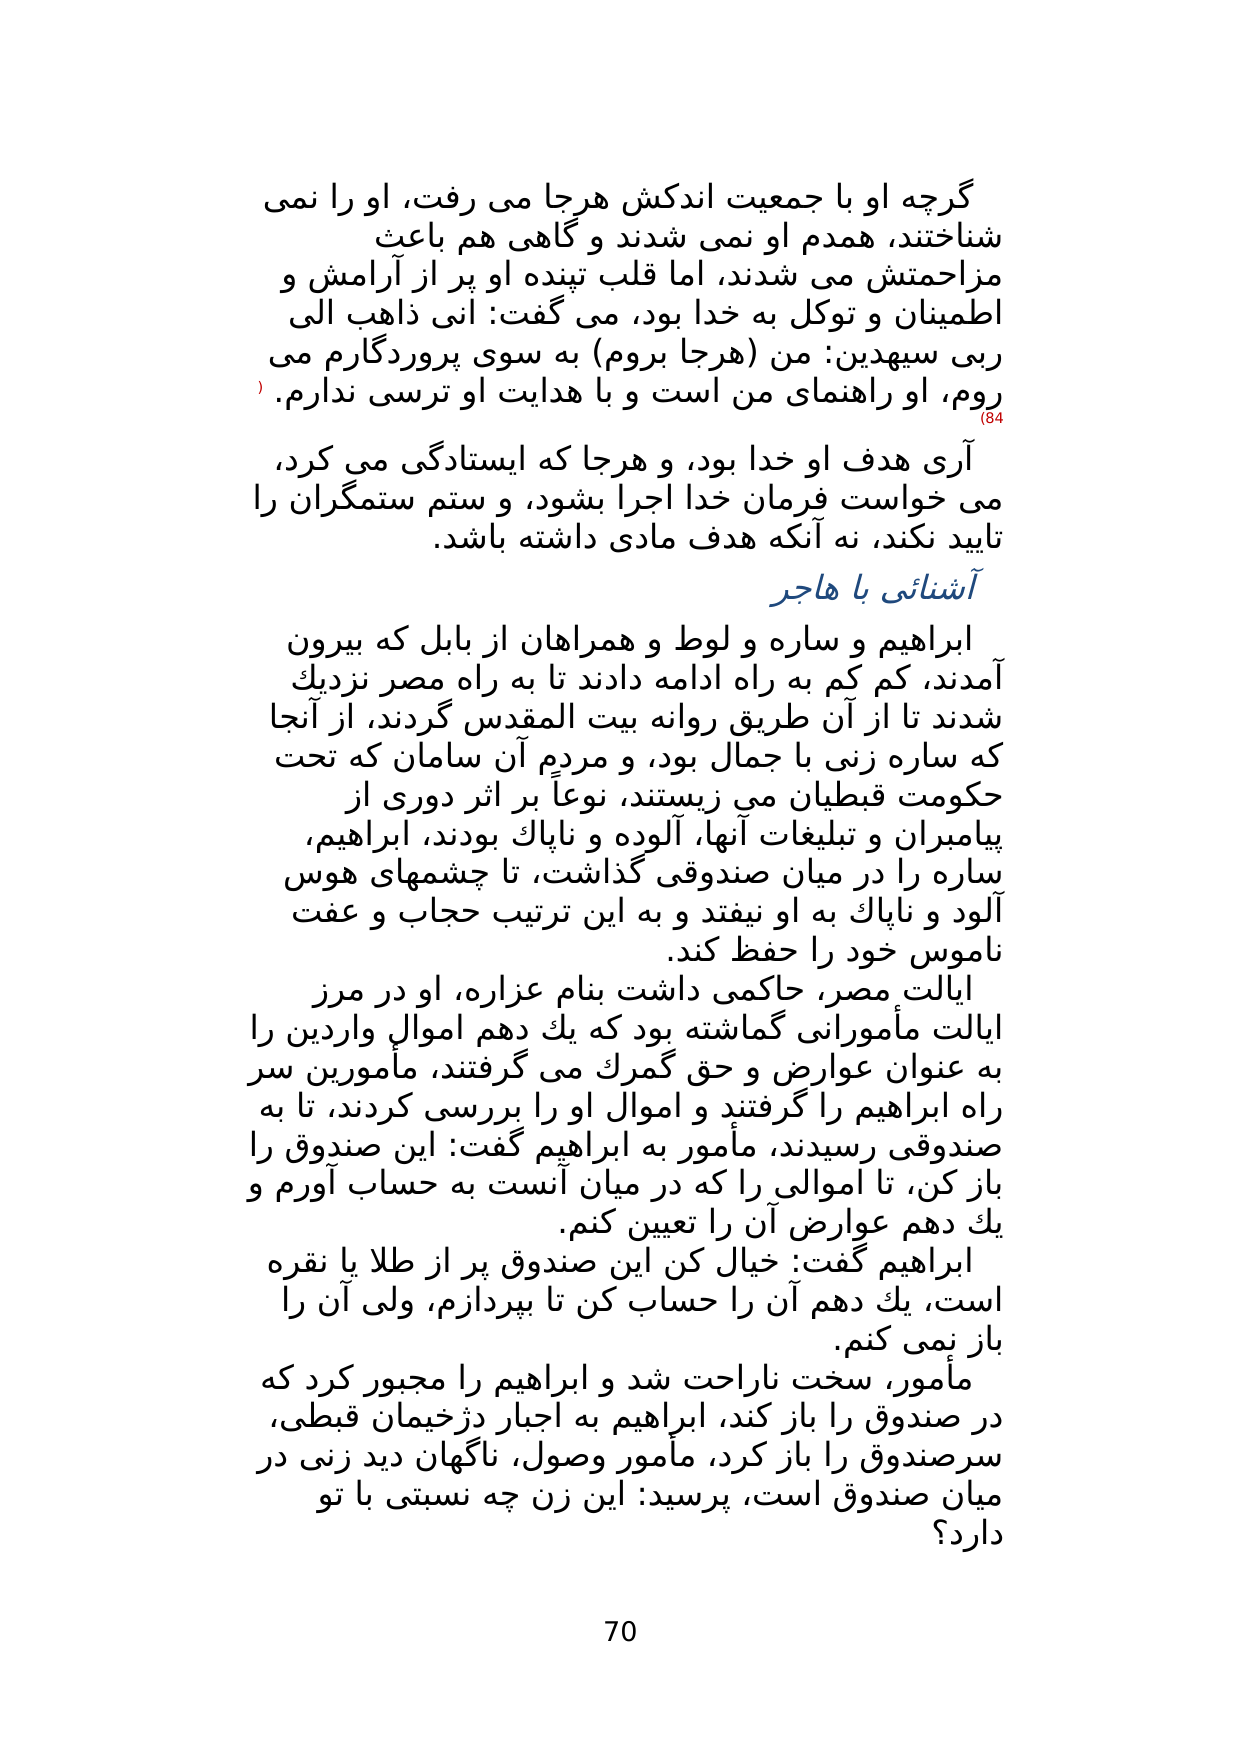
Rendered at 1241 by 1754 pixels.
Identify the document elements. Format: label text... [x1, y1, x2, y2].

text ايالت مصر، حاكمى داشت بنام عزاره، او در مرز ايالت مأمورانى گماشته بود كه يك دهم اموال واردين را به عنوان عوارض و حق گمرك مى گرفتند، مأمورين سر راه ابراهيم را گرفتند و اموال او را بررسى كردند، تا به صندوقى رسيدند، مأمور به ابراهيم گفت: اين صندوق را باز كن، تا اموالى را كه در ميان آنست به حساب آورم و يك دهم عوارض آن را تعيين كنم. [236, 969, 1004, 1242]
text مأمور، سخت ناراحت شد و ابراهيم را مجبور كرد كه در صندوق را باز كند، ابراهيم به اجبار دژخيمان قبطى، سرصندوق را باز كرد، مأمور وصول، ناگهان ديد زنى در ميان صندوق است، پرسيد: اين زن چه نسبتى با تو دارد؟ [236, 1358, 1004, 1552]
text ابراهيم گفت: خيال كن اين صندوق پر از طلا يا نقره است، يك دهم آن را حساب كن تا بپردازم، ولى آن را باز نمى كنم. [236, 1242, 1004, 1358]
text ابراهيم و ساره و لوط و همراهان از بابل كه بيرون آمدند، كم كم به راه ادامه دادند تا به راه مصر نزديك شدند تا از آن طريق روانه بيت المقدس گردند، از آنجا كه ساره زنى با جمال بود، و مردم آن سامان كه تحت حكومت قبطيان مى زيستند، نوعاً بر اثر دورى از پيامبران و تبليغات آنها، آلوده و ناپاك بودند، ابراهيم، ساره را در ميان صندوقى گذاشت، تا چشمهاى هوس آلود و ناپاك به او نيفتد و به اين ترتيب حجاب و عفت ناموس خود را حفظ كند. [236, 620, 1004, 969]
subtitle آشنائى با هاجر [236, 568, 1004, 607]
text آرى هدف او خدا بود، و هرجا كه ايستادگى مى كرد، مى خواست فرمان خدا اجرا بشود، و ستم ستمگران را تاييد نكند، نه آنكه هدف مادى داشته باشد. [236, 439, 1004, 556]
text گرچه او با جمعيت اندكش هرجا مى رفت، او را نمى شناختند، همدم او نمى شدند و گاهى هم باعث مزاحمتش مى شدند، اما قلب تپنده او پر از آرامش و اطمينان و توكل به خدا بود، مى گفت: انى ذاهب الى ربى سيهدين: من (هرجا بروم) به سوى پروردگارم مى روم، او راهنماى من است و با هدايت او ترسى ندارم. (84) [236, 177, 1004, 439]
